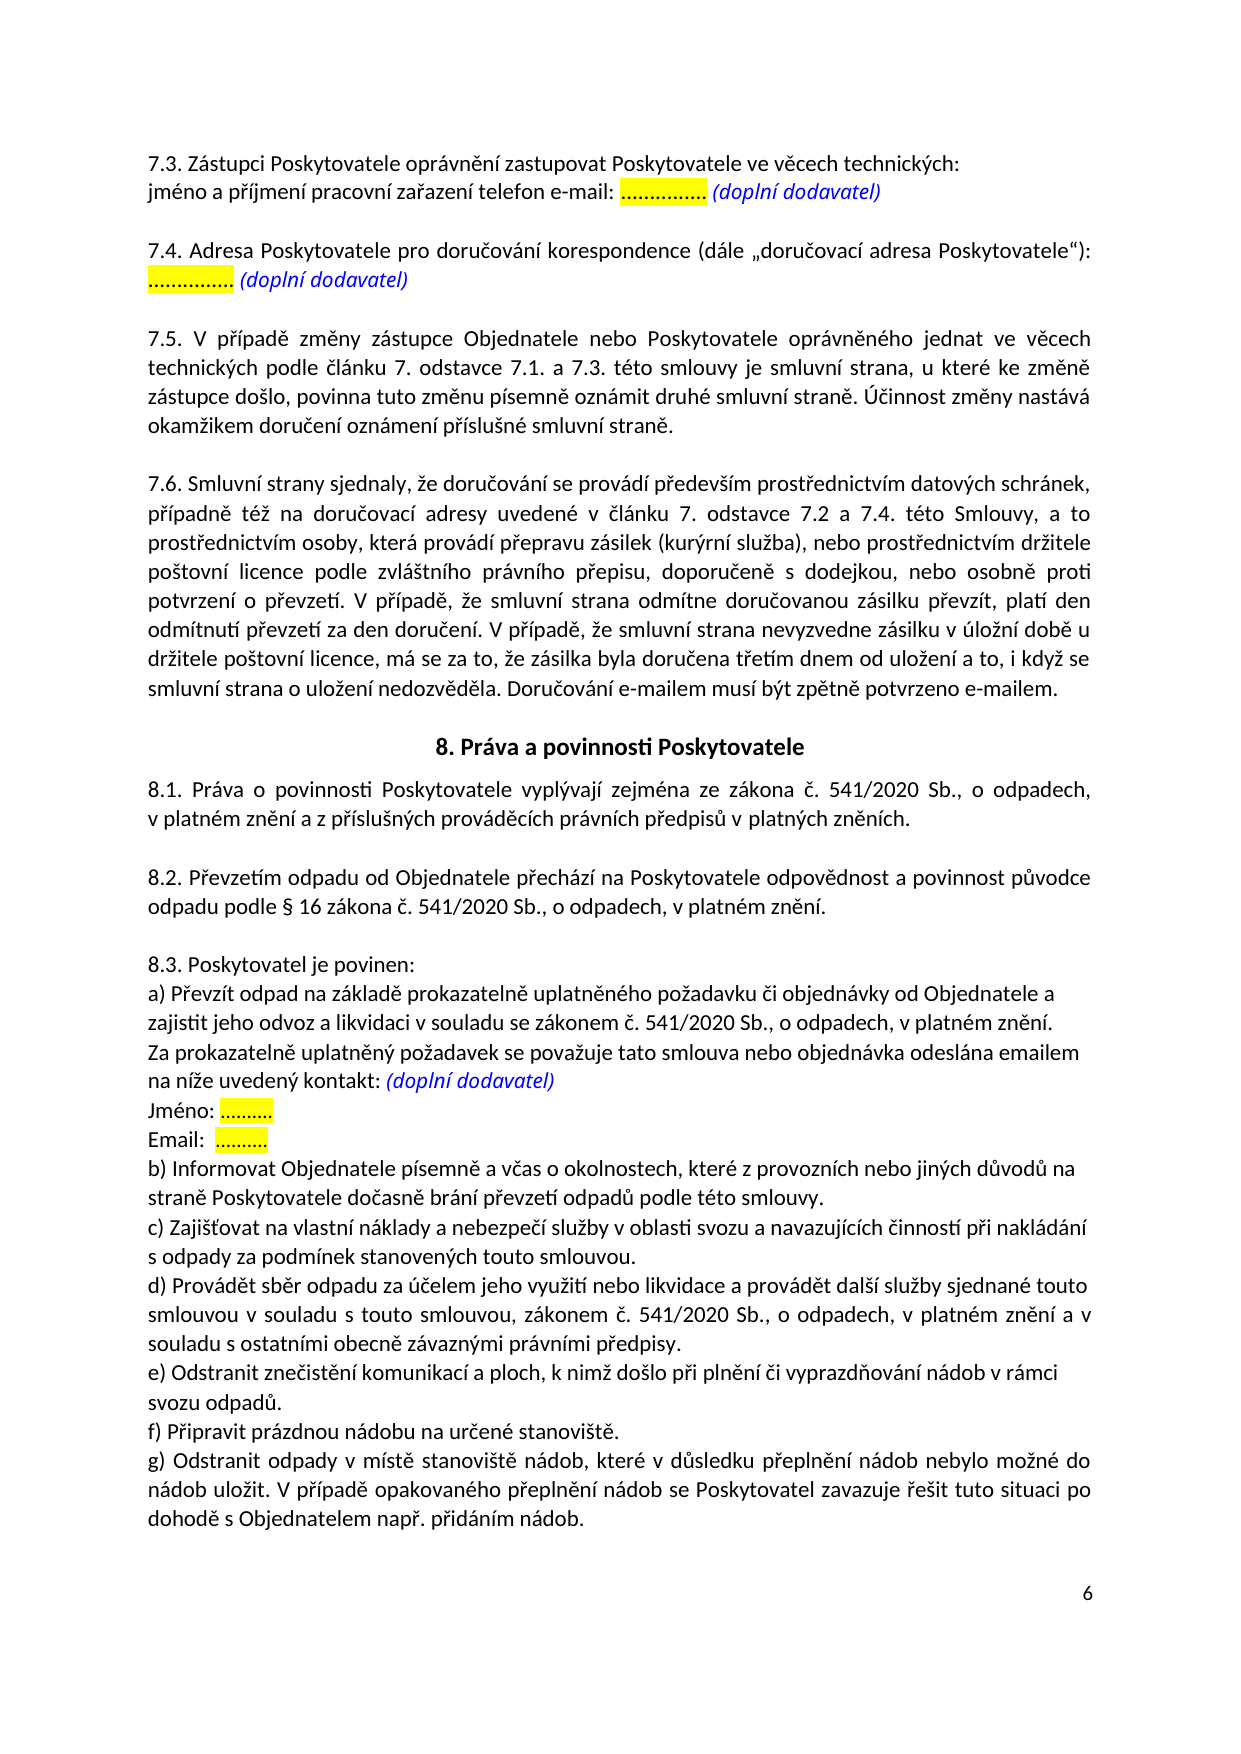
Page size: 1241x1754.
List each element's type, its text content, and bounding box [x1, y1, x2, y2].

text e) Odstranit znečistění komunikací a ploch, k nimž došlo při plnění či vyprazdňování nádob v rámci [148, 1357, 1093, 1386]
text 8.2. Převzetím odpadu od Objednatele přechází na Poskytovatele odpovědnost a povinnost původce odpadu podle § 16 zákona č. 541/2020 Sb., o odpadech, v platném znění. [148, 861, 1093, 920]
text 7.5. V případě změny zástupce Objednatele nebo Poskytovatele oprávněného jednat ve věcech technických podle článku 7. odstavce 7.1. a 7.3. této smlouvy je smluvní strana, u které ke změně zástupce došlo, povinna tuto změnu písemně oznámit druhé smluvní straně. Účinnost změny nastává okamžikem doručení oznámení příslušné smluvní straně. [148, 323, 1093, 439]
text Za prokazatelně uplatněný požadavek se považuje tato smlouva nebo objednávka odeslána emailem [148, 1036, 1093, 1066]
text na níže uvedený kontakt: (doplní dodavatel) [148, 1066, 1093, 1095]
text b) Informovat Objednatele písemně a včas o okolnostech, které z provozních nebo jiných důvodů na [148, 1153, 1093, 1182]
text d) Provádět sběr odpadu za účelem jeho využití nebo likvidace a provádět další služby sjednané touto [148, 1270, 1093, 1299]
text a) Převzít odpad na základě prokazatelně uplatněného požadavku či objednávky od Objednatele a [148, 978, 1093, 1007]
text straně Poskytovatele dočasně brání převzetí odpadů podle této smlouvy. [148, 1182, 1093, 1211]
text svozu odpadů. [148, 1386, 1093, 1416]
text 7.4. Adresa Poskytovatele pro doručování korespondence (dále „doručovací adresa Poskytovatele“): ............... (doplní dodavatel) [148, 235, 1093, 293]
text g) Odstranit odpady v místě stanoviště nádob, které v důsledku přeplnění nádob nebylo možné do nádob uložit. V případě opakovaného přeplnění nádob se Poskytovatel zavazuje řešit tuto situaci po dohodě s Objednatelem např. přidáním nádob. [148, 1445, 1093, 1532]
text c) Zajišťovat na vlastní náklady a nebezpečí služby v oblasti svozu a navazujících činností při nakládání [148, 1211, 1093, 1241]
text 8.3. Poskytovatel je povinen: [148, 949, 1093, 978]
text jméno a příjmení pracovní zařazení telefon e-mail: ............... (doplní dodavatel) [148, 177, 1093, 206]
text smlouvou v souladu s touto smlouvou, zákonem č. 541/2020 Sb., o odpadech, v platném znění a v souladu s ostatními obecně závaznými právními předpisy. [148, 1299, 1093, 1357]
text Jméno: .......... [148, 1095, 1093, 1124]
text 7.6. Smluvní strany sjednaly, že doručování se provádí především prostřednictvím datových schránek, případně též na doručovací adresy uvedené v článku 7. odstavce 7.2 a 7.4. této Smlouvy, a to prostřednictvím osoby, která provádí přepravu zásilek (kurýrní služba), nebo prostřednictvím držitele poštovní licence podle zvláštního právního přepisu, doporučeně s dodejkou, nebo osobně proti potvrzení o převzetí. V případě, že smluvní strana odmítne doručovanou zásilku převzít, platí den odmítnutí převzetí za den doručení. V případě, že smluvní strana nevyzvedne zásilku v úložní době u držitele poštovní licence, má se za to, že zásilka byla doručena třetím dnem od uložení a to, i když se smluvní strana o uložení nedozvěděla. Doručování e-mailem musí být zpětně potvrzeno e-mailem. [148, 468, 1093, 702]
text s odpady za podmínek stanovených touto smlouvou. [148, 1241, 1093, 1270]
text zajistit jeho odvoz a likvidaci v souladu se zákonem č. 541/2020 Sb., o odpadech, v platném znění. [148, 1007, 1093, 1036]
text Email: .......... [148, 1124, 1093, 1153]
text 8. Práva a povinnosti Poskytovatele [148, 731, 1093, 761]
text 8.1. Práva o povinnosti Poskytovatele vyplývají zejména ze zákona č. 541/2020 Sb., o odpadech, v platném znění a z příslušných prováděcích právních předpisů v platných zněních. [148, 774, 1093, 832]
text 7.3. Zástupci Poskytovatele oprávnění zastupovat Poskytovatele ve věcech technických: [148, 148, 1093, 177]
text f) Připravit prázdnou nádobu na určené stanoviště. [148, 1416, 1093, 1445]
